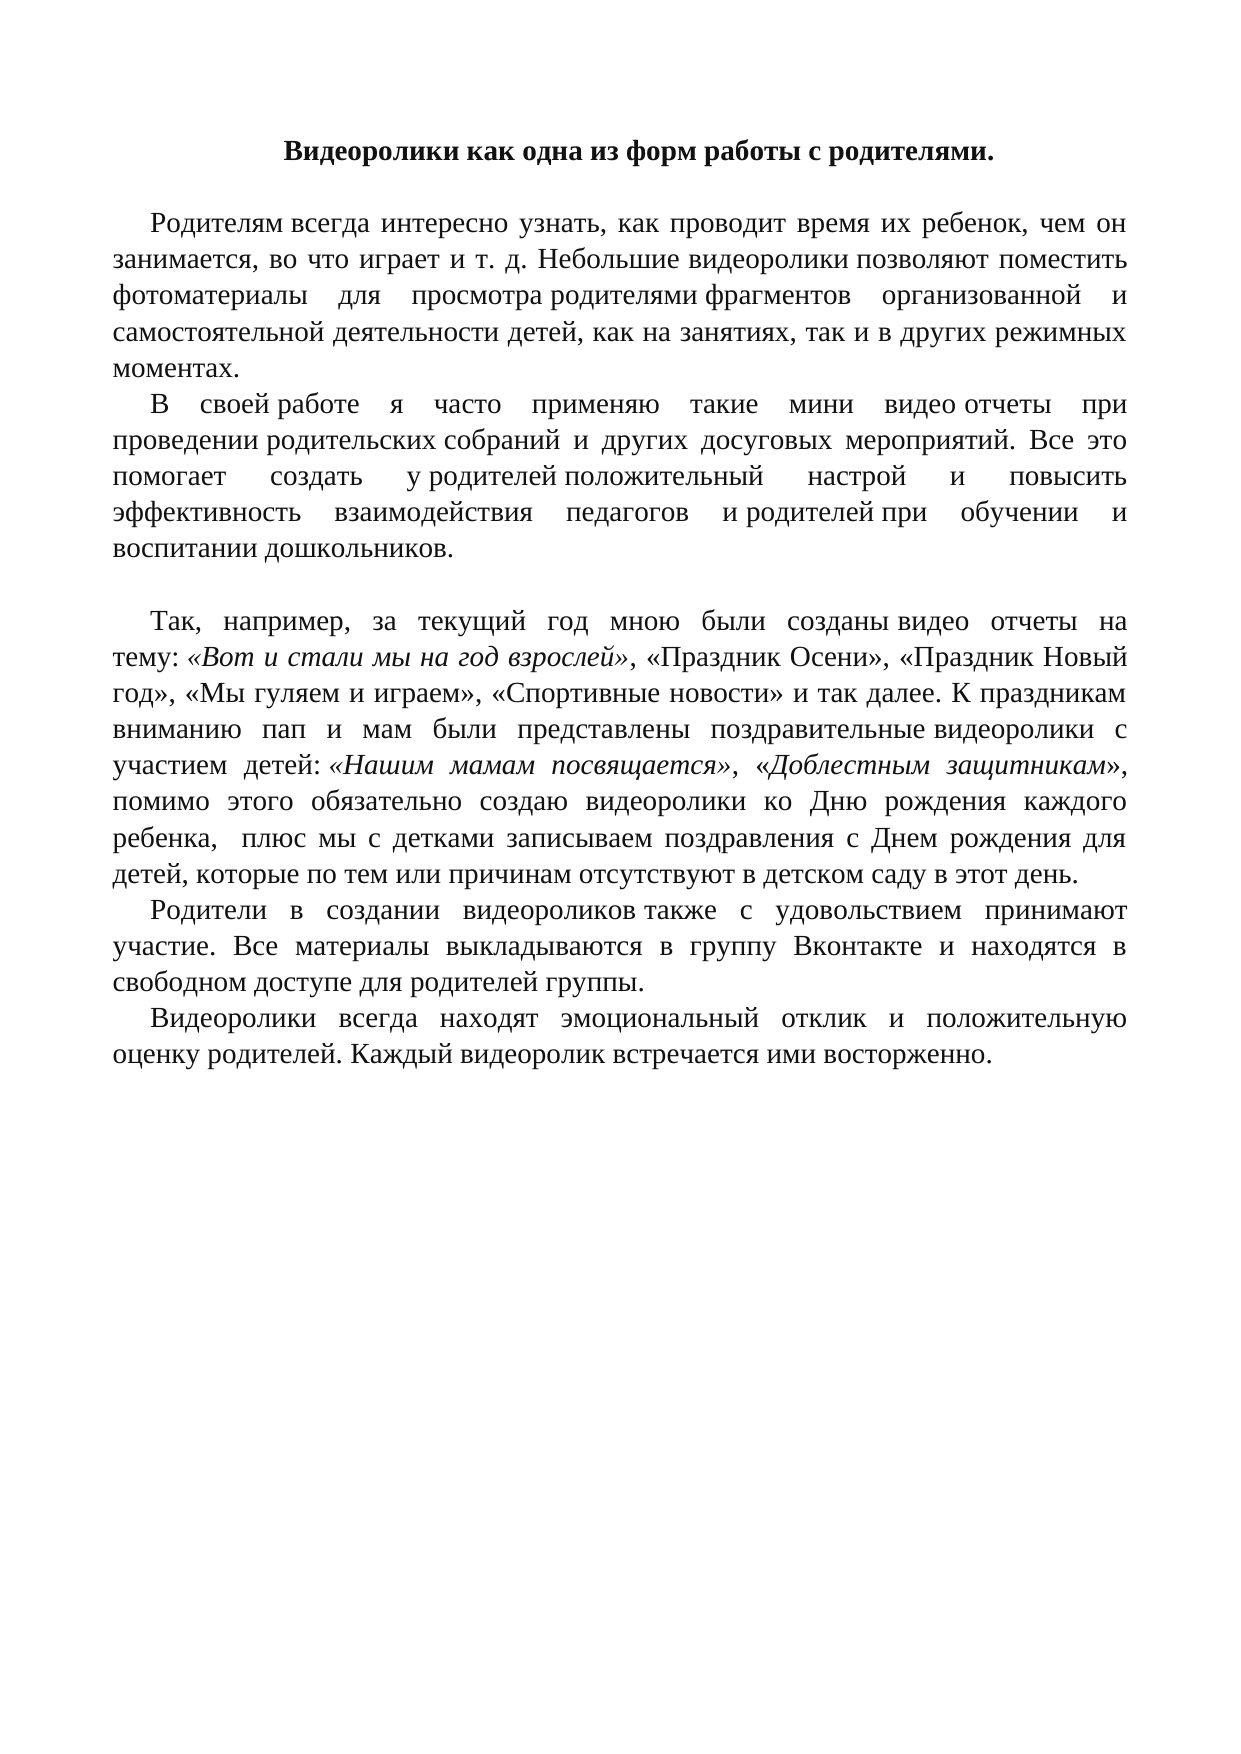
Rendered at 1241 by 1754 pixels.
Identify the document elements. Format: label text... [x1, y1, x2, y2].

text В своей работе я часто применяю такие мини видео отчеты при проведении родительских собраний и других досуговых мероприятий. Все это помогает создать у родителей положительный настрой и повысить эффективность взаимодействия педагогов и родителей при обучении и воспитании дошкольников. [112, 386, 1128, 564]
text Родителям всегда интересно узнать, как проводит время их ребенок, чем он занимается, во что играет и т. д. Небольшие видеоролики позволяют поместить фотоматериалы для просмотра родителями фрагментов организованной и самостоятельной деятельности детей, как на занятиях, так и в других режимных моментах. [112, 205, 1128, 383]
text Видеоролики как одна из форм работы с родителями. [112, 133, 1128, 166]
text Видеоролики всегда находят эмоциональный отклик и положительную оценку родителей. Каждый видеоролик встречается ими восторженно. [112, 1000, 1128, 1070]
text Так, например, за текущий год мною были созданы видео отчеты на тему: «Вот и стали мы на год взрослей», «Праздник Осени», «Праздник Новый год», «Мы гуляем и играем», «Спортивные новости» и так далее. К праздникам вниманию пап и мам были представлены поздравительные видеоролики с участием детей: «Нашим мамам посвящается», «Доблестным защитникам», помимо этого обязательно создаю видеоролики ко Дню рождения каждого ребенка, плюс мы с детками записываем поздравления с Днем рождения для детей, которые по тем или причинам отсутствуют в детском саду в этот день. [112, 603, 1128, 889]
text Родители в создании видеороликов также с удовольствием принимают участие. Все материалы выкладываются в группу Вконтакте и находятся в свободном доступе для родителей группы. [112, 892, 1128, 998]
